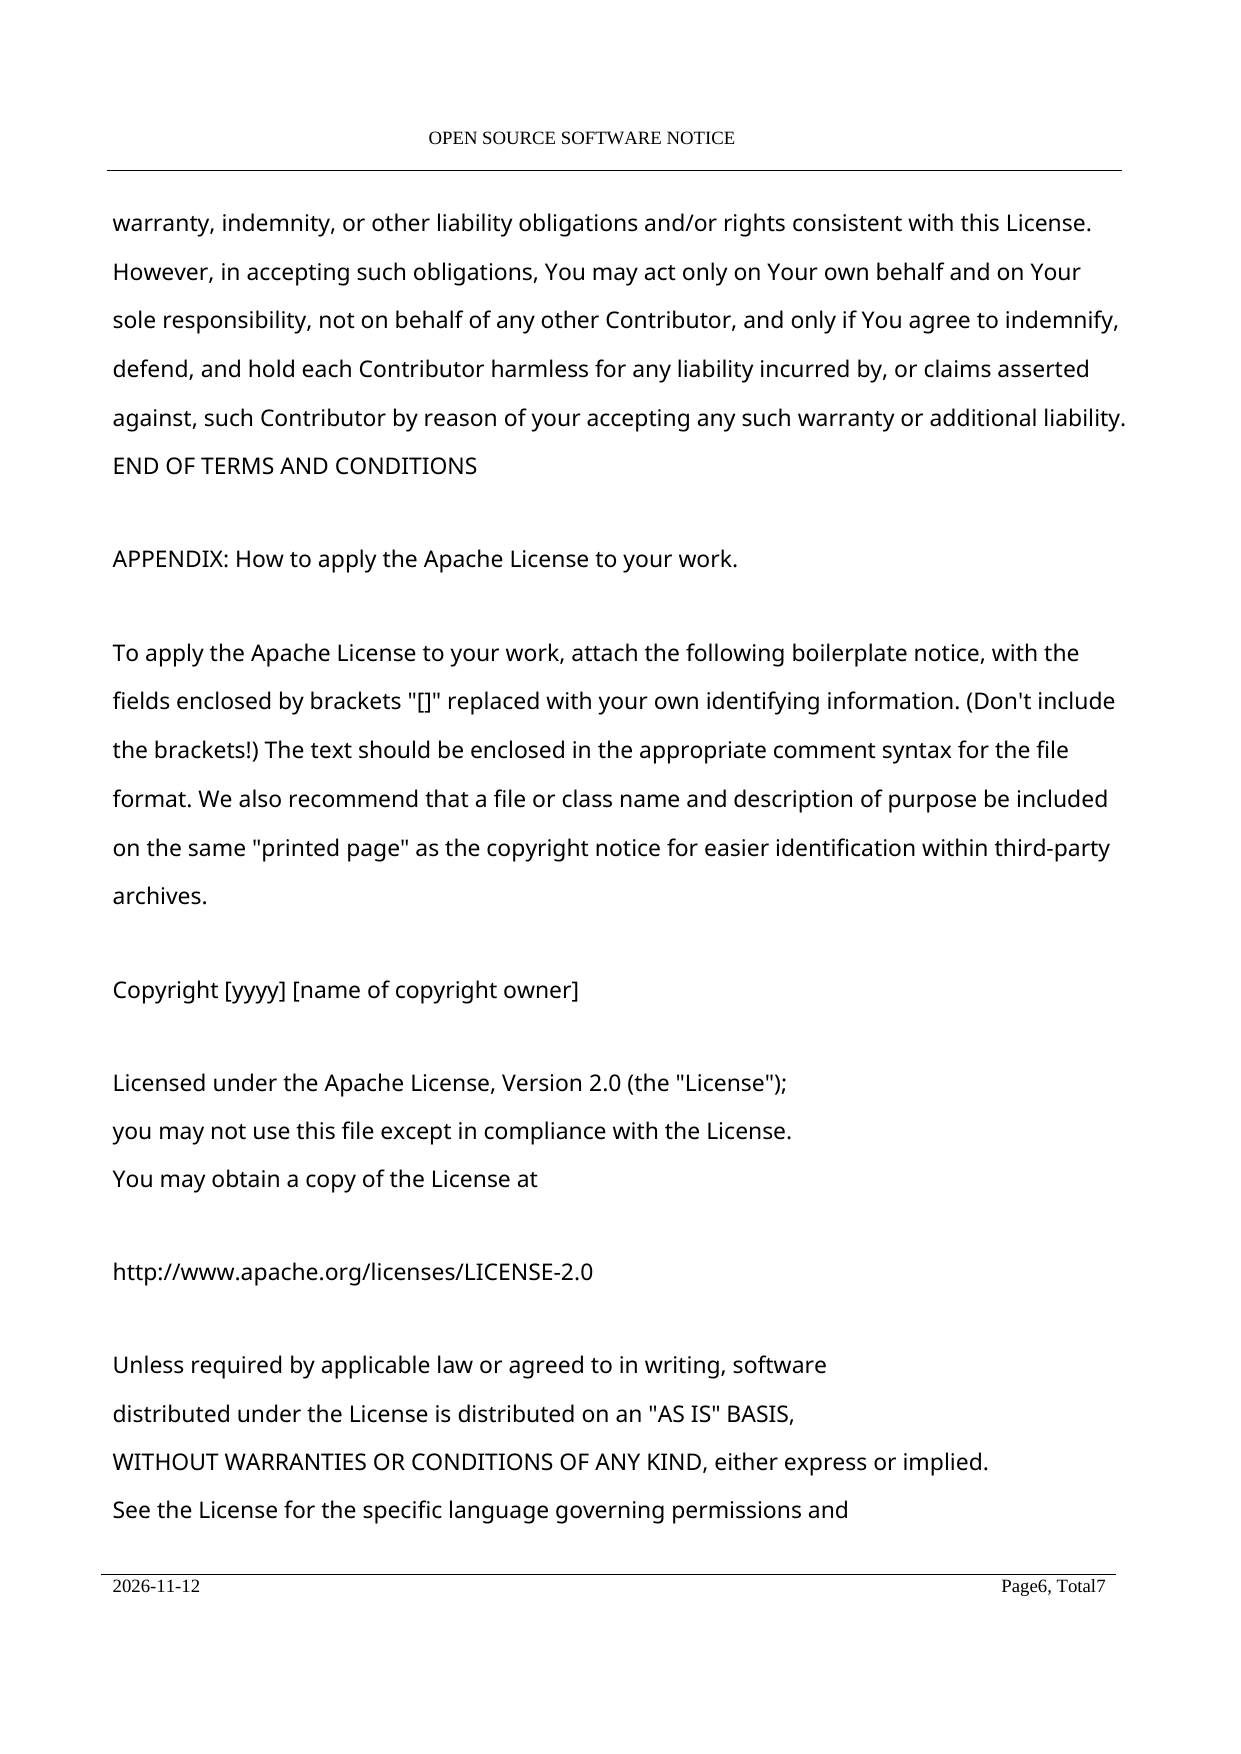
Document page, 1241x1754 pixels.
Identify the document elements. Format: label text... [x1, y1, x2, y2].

text WITHOUT WARRANTIES OR CONDITIONS OF ANY KIND, either express or implied. [112, 1445, 1128, 1478]
text distributed under the License is distributed on an "AS IS" BASIS, [112, 1397, 1128, 1429]
text END OF TERMS AND CONDITIONS [112, 449, 1128, 482]
text To apply the Apache License to your work, attach the following boilerplate notice, with the fields enclosed by brackets "[]" replaced with your own identifying information. (Don't include the brackets!) The text should be enclosed in the appropriate comment syntax for the file format. We also recommend that a file or class name and description of purpose be included on the same "printed page" as the copyright notice for easier identification within third-party archives. [112, 636, 1128, 912]
text http://www.apache.org/licenses/LICENSE-2.0 [112, 1256, 1128, 1288]
text You may obtain a copy of the License at [112, 1162, 1128, 1195]
text Copyright [yyyy] [name of copyright owner] [112, 973, 1128, 1005]
text you may not use this file except in compliance with the License. [112, 1114, 1128, 1147]
text APPENDIX: How to apply the Apache License to your work. [112, 543, 1128, 575]
text Unless required by applicable law or agreed to in writing, software [112, 1349, 1128, 1381]
text Licensed under the Apache License, Version 2.0 (the "License"); [112, 1066, 1128, 1099]
text See the License for the specific language governing permissions and [112, 1493, 1128, 1526]
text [112, 206, 1128, 434]
